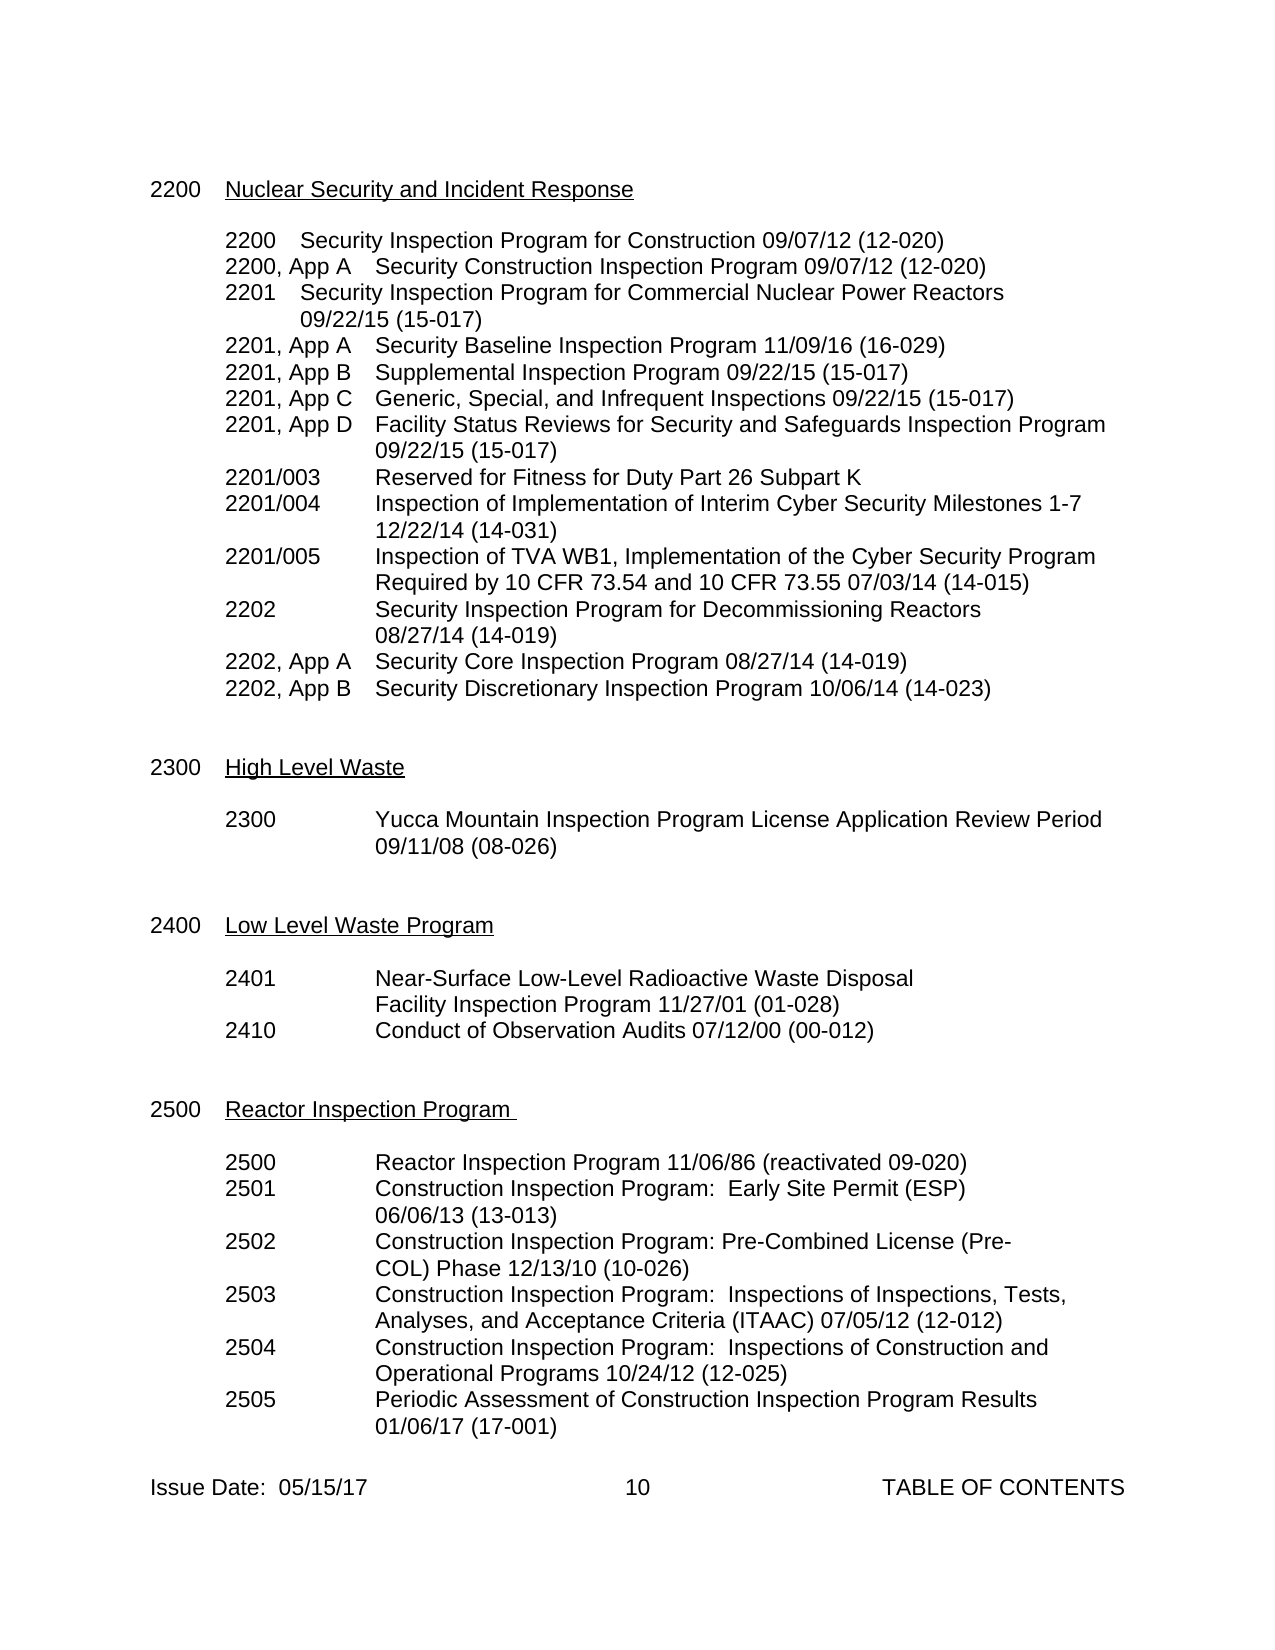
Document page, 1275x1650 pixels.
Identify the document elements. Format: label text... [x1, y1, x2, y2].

text 2201, App A Security Baseline Inspection Program 11/09/16 (16-029) [150, 332, 1125, 358]
text 2500 Reactor Inspection Program [150, 1096, 1125, 1123]
text 08/27/14 (14-019) [150, 622, 1125, 648]
text 2200 Security Inspection Program for Construction 09/07/12 (12-020) [150, 227, 1125, 253]
text Facility Inspection Program 11/27/01 (01-028) [150, 991, 1125, 1017]
text 2400 Low Level Waste Program [150, 912, 1125, 938]
text 2200, App A Security Construction Inspection Program 09/07/12 (12-020) [150, 253, 1125, 279]
text 2300 Yucca Mountain Inspection Program License Application Review Period 09/11/08 (08-026) [150, 806, 1125, 859]
text 2202 Security Inspection Program for Decommissioning Reactors [150, 596, 1125, 622]
text 2201/003 Reserved for Fitness for Duty Part 26 Subpart K [225, 464, 1125, 490]
text 2300 High Level Waste [150, 754, 1125, 780]
text 2401 Near-Surface Low-Level Radioactive Waste Disposal [150, 964, 1125, 991]
text 2201, App C Generic, Special, and Infrequent Inspections 09/22/15 (15-017) [225, 385, 1125, 411]
text 2201/004 Inspection of Implementation of Interim Cyber Security Milestones 1-7 [150, 490, 1125, 517]
text 2500 Reactor Inspection Program 11/06/86 (reactivated 09-020) [150, 1149, 1125, 1175]
text 2503 Construction Inspection Program: Inspections of Inspections, Tests, Analyses, and Acceptance Criteria (ITAAC) 07/05/12 (12-012) [150, 1281, 1125, 1333]
text 2410 Conduct of Observation Audits 07/12/00 (00-012) [150, 1017, 1125, 1044]
text 2202, App B Security Discretionary Inspection Program 10/06/14 (14-023) [150, 675, 1125, 701]
text 2501 Construction Inspection Program: Early Site Permit (ESP) [150, 1175, 1125, 1202]
text 2201, App D Facility Status Reviews for Security and Safeguards Inspection Program 09/22/15 (15-017) [225, 411, 1125, 464]
text 09/22/15 (15-017) [150, 306, 1125, 332]
text 2200 Nuclear Security and Incident Response [150, 176, 1125, 203]
text 2505 Periodic Assessment of Construction Inspection Program Results 01/06/17 (17-001) [150, 1386, 1125, 1439]
text 12/22/14 (14-031) [150, 517, 1125, 543]
text 2201 Security Inspection Program for Commercial Nuclear Power Reactors [150, 279, 1125, 306]
text 2201, App B Supplemental Inspection Program 09/22/15 (15-017) [225, 358, 1125, 385]
text 2502 Construction Inspection Program: Pre-Combined License (Pre- [150, 1228, 1125, 1254]
text 2202, App A Security Core Inspection Program 08/27/14 (14-019) [150, 648, 1125, 675]
text 2504 Construction Inspection Program: Inspections of Construction and Operational Programs 10/24/12 (12-025) [150, 1333, 1125, 1386]
text COL) Phase 12/13/10 (10-026) [225, 1254, 1125, 1281]
text 06/06/13 (13-013) [225, 1202, 1125, 1228]
text 2201/005 Inspection of TVA WB1, Implementation of the Cyber Security Program Required by 10 CFR 73.54 and 10 CFR 73.55 07/03/14 (14-015) [150, 543, 1125, 596]
